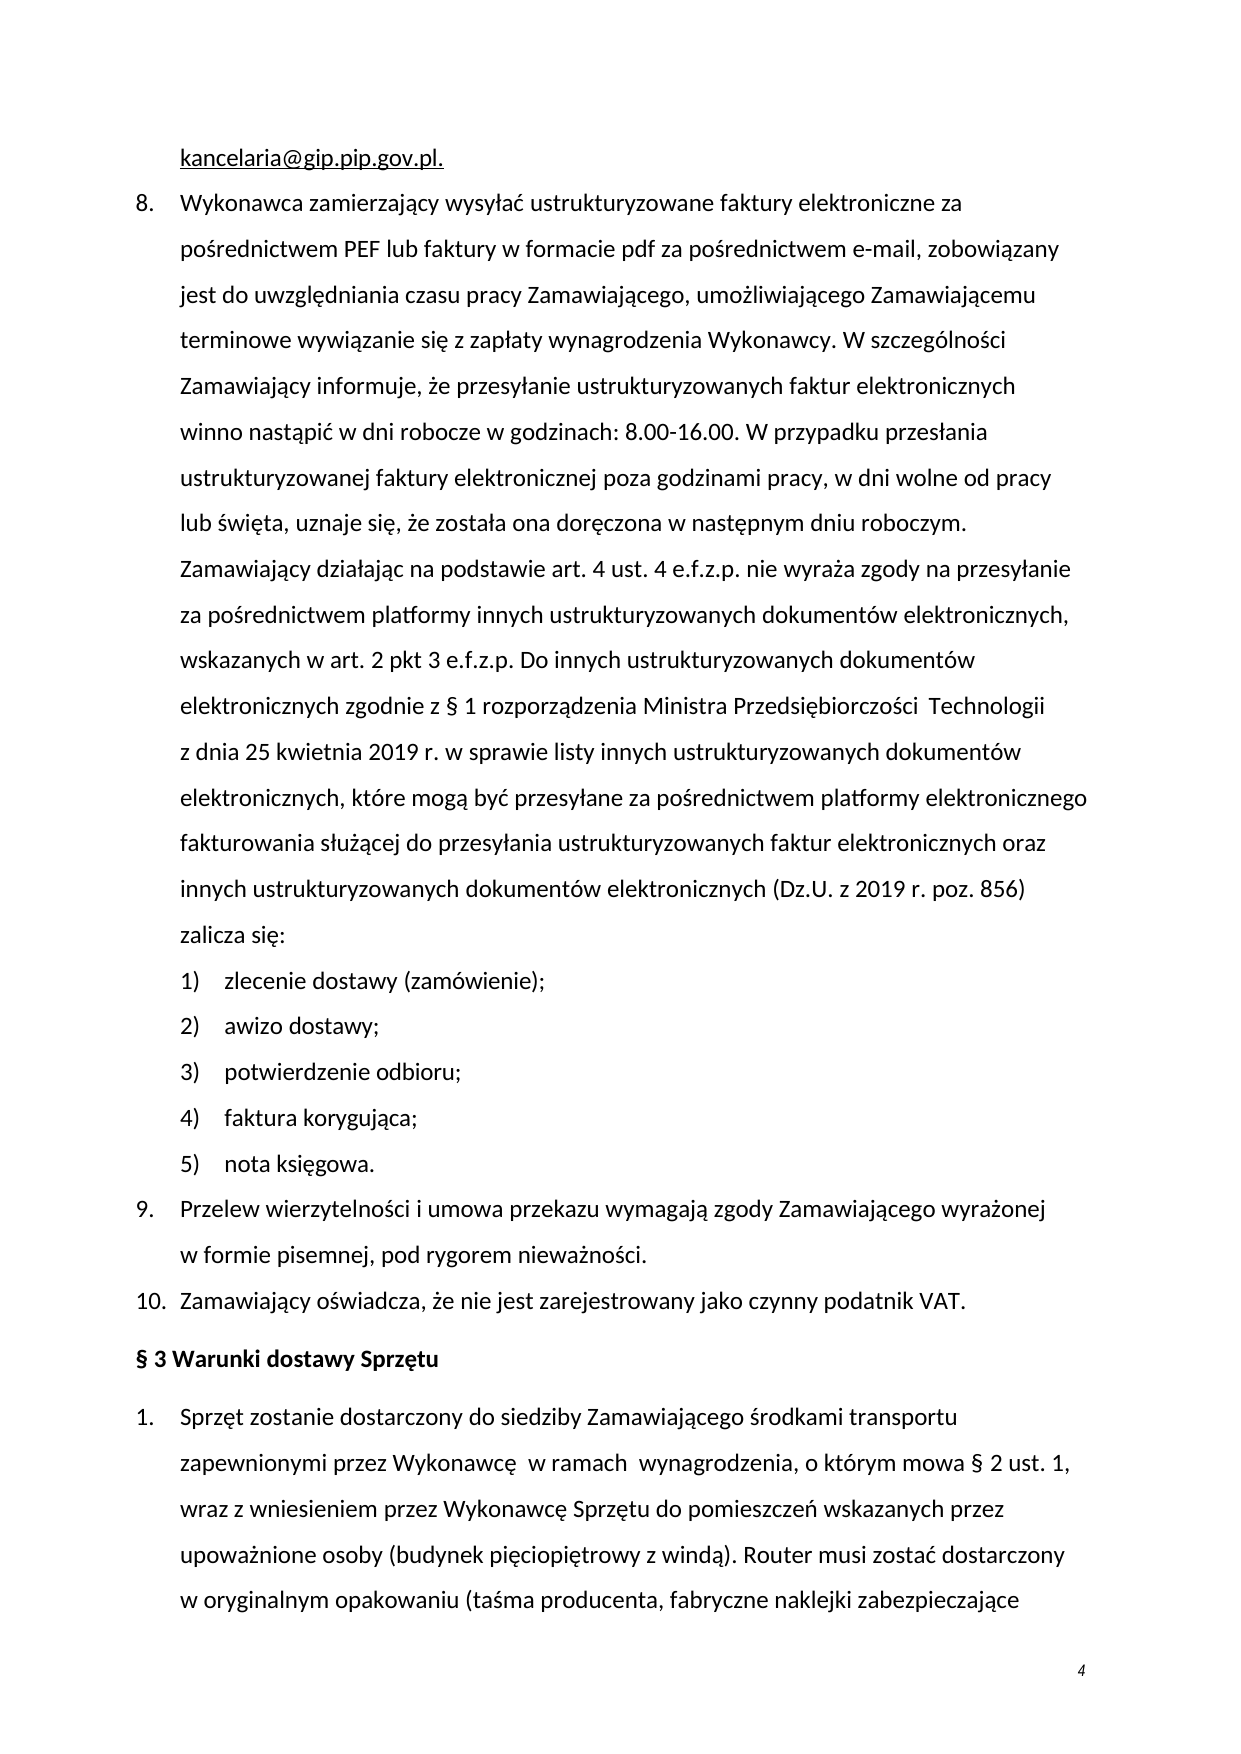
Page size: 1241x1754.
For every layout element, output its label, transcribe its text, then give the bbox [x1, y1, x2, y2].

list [135, 142, 1080, 172]
list zlecenie dostawy (zamówienie); [180, 965, 1103, 995]
subtitle § 3 Warunki dostawy Sprzętu [135, 1343, 1103, 1374]
list awizo dostawy; [180, 1010, 1103, 1041]
list Zamawiający oświadcza, że nie jest zarejestrowany jako czynny podatnik VAT. [135, 1285, 1103, 1316]
list faktura korygująca; [180, 1102, 1103, 1133]
list nota księgowa. [180, 1148, 1103, 1178]
list Przelew wierzytelności i umowa przekazu wymagają zgody Zamawiającego wyrażonej w formie pisemnej, pod rygorem nieważności. [135, 1194, 1103, 1270]
list Wykonawca zamierzający wysyłać ustrukturyzowane faktury elektroniczne za pośrednictwem PEF lub faktury w formacie pdf za pośrednictwem e-mail, zobowiązany jest do uwzględniania czasu pracy Zamawiającego, umożliwiającego Zamawiającemu terminowe wywiązanie się z zapłaty wynagrodzenia Wykonawcy. W szczególności Zamawiający informuje, że przesyłanie ustrukturyzowanych faktur elektronicznych winno nastąpić w dni robocze w godzinach: 8.00-16.00. W przypadku przesłania ustrukturyzowanej faktury elektronicznej poza godzinami pracy, w dni wolne od pracy lub święta, uznaje się, że została ona doręczona w następnym dniu roboczym. [135, 187, 1080, 538]
text Zamawiający działając na podstawie art. 4 ust. 4 e.f.z.p. nie wyraża zgody na przesyłanie za pośrednictwem platformy innych ustrukturyzowanych dokumentów elektronicznych, wskazanych w art. 2 pkt 3 e.f.z.p. Do innych ustrukturyzowanych dokumentów elektronicznych zgodnie z § 1 rozporządzenia Ministra Przedsiębiorczości Technologii z dnia 25 kwietnia 2019 r. w sprawie listy innych ustrukturyzowanych dokumentów elektronicznych, które mogą być przesyłane za pośrednictwem platformy elektronicznego fakturowania służącej do przesyłania ustrukturyzowanych faktur elektronicznych oraz innych ustrukturyzowanych dokumentów elektronicznych (Dz.U. z 2019 r. poz. 856) zalicza się: [180, 553, 1094, 949]
list potwierdzenie odbioru; [180, 1056, 1103, 1087]
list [135, 1402, 1080, 1615]
